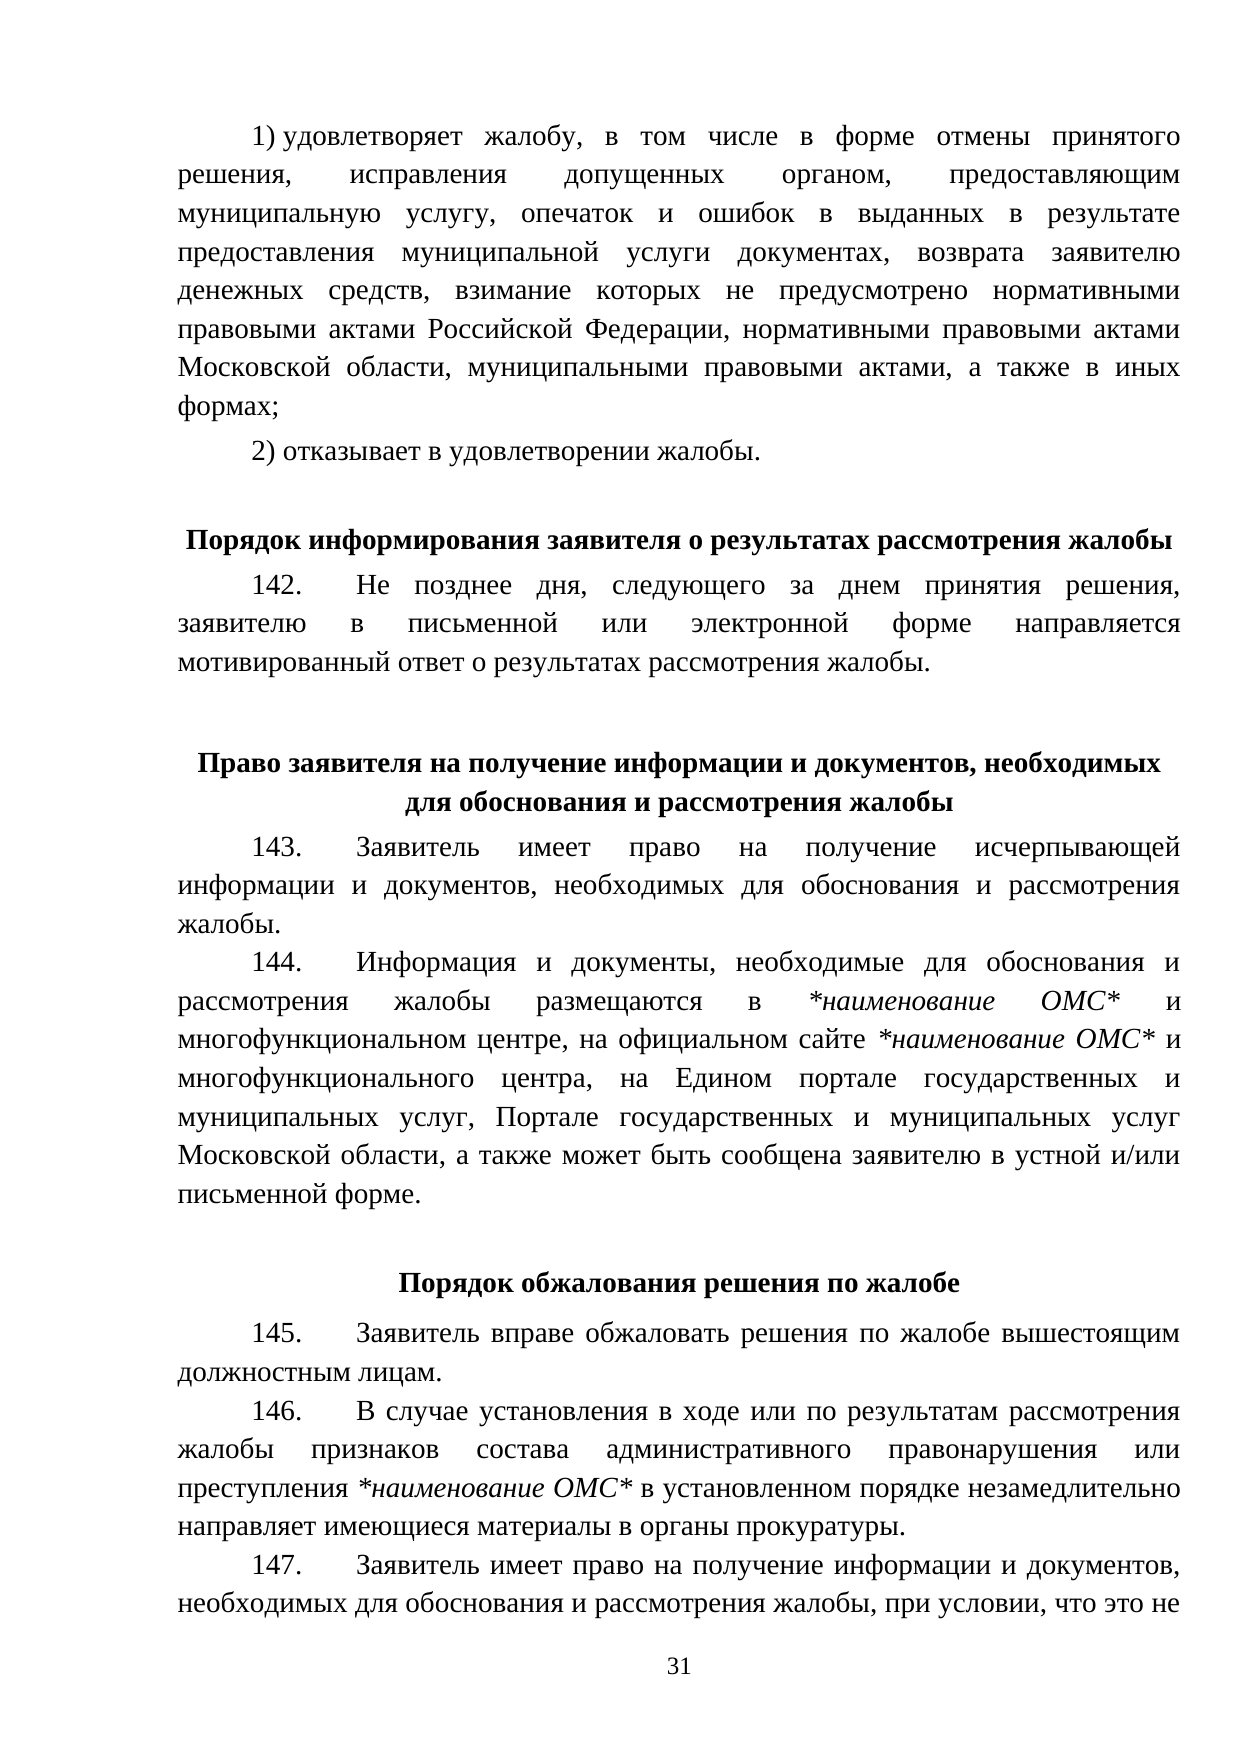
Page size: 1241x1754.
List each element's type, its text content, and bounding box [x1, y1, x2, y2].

list Заявитель вправе обжаловать решения по жалобе вышестоящим должностным лицам. [177, 1316, 1181, 1388]
text 2) отказывает в удовлетворении жалобы. [177, 433, 1181, 466]
text Право заявителя на получение информации и документов, необходимых для обоснования и рассмотрения жалобы [177, 746, 1181, 818]
list В случае установления в ходе или по результатам рассмотрения жалобы признаков состава административного правонарушения или преступления *наименование ОМС* в установленном порядке незамедлительно направляет имеющиеся материалы в органы прокуратуры. [177, 1393, 1181, 1542]
list Информация и документы, необходимые для обоснования и рассмотрения жалобы размещаются в *наименование ОМС* и многофункциональном центре, на официальном сайте *наименование ОМС* и многофункционального центра, на Едином портале государственных и муниципальных услуг, Портале государственных и муниципальных услуг Московской области, а также может быть сообщена заявителю в устной и/или письменной форме. [177, 944, 1181, 1209]
list Не позднее дня, следующего за днем принятия решения, заявителю в письменной или электронной форме направляется мотивированный ответ о результатах рассмотрения жалобы. [177, 567, 1181, 678]
list Порядок обжалования решения по жалобе [177, 1265, 1181, 1299]
text Порядок информирования заявителя о результатах рассмотрения жалобы [177, 522, 1181, 556]
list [177, 1547, 1181, 1619]
text 1) удовлетворяет жалобу, в том числе в форме отмены принятого решения, исправления допущенных органом, предоставляющим муниципальную услугу, опечаток и ошибок в выданных в результате предоставления муниципальной услуги документах, возврата заявителю денежных средств, взимание которых не предусмотрено нормативными правовыми актами Российской Федерации, нормативными правовыми актами Московской области, муниципальными правовыми актами, а также в иных формах; [177, 118, 1181, 421]
list Заявитель имеет право на получение исчерпывающей информации и документов, необходимых для обоснования и рассмотрения жалобы. [177, 829, 1181, 939]
